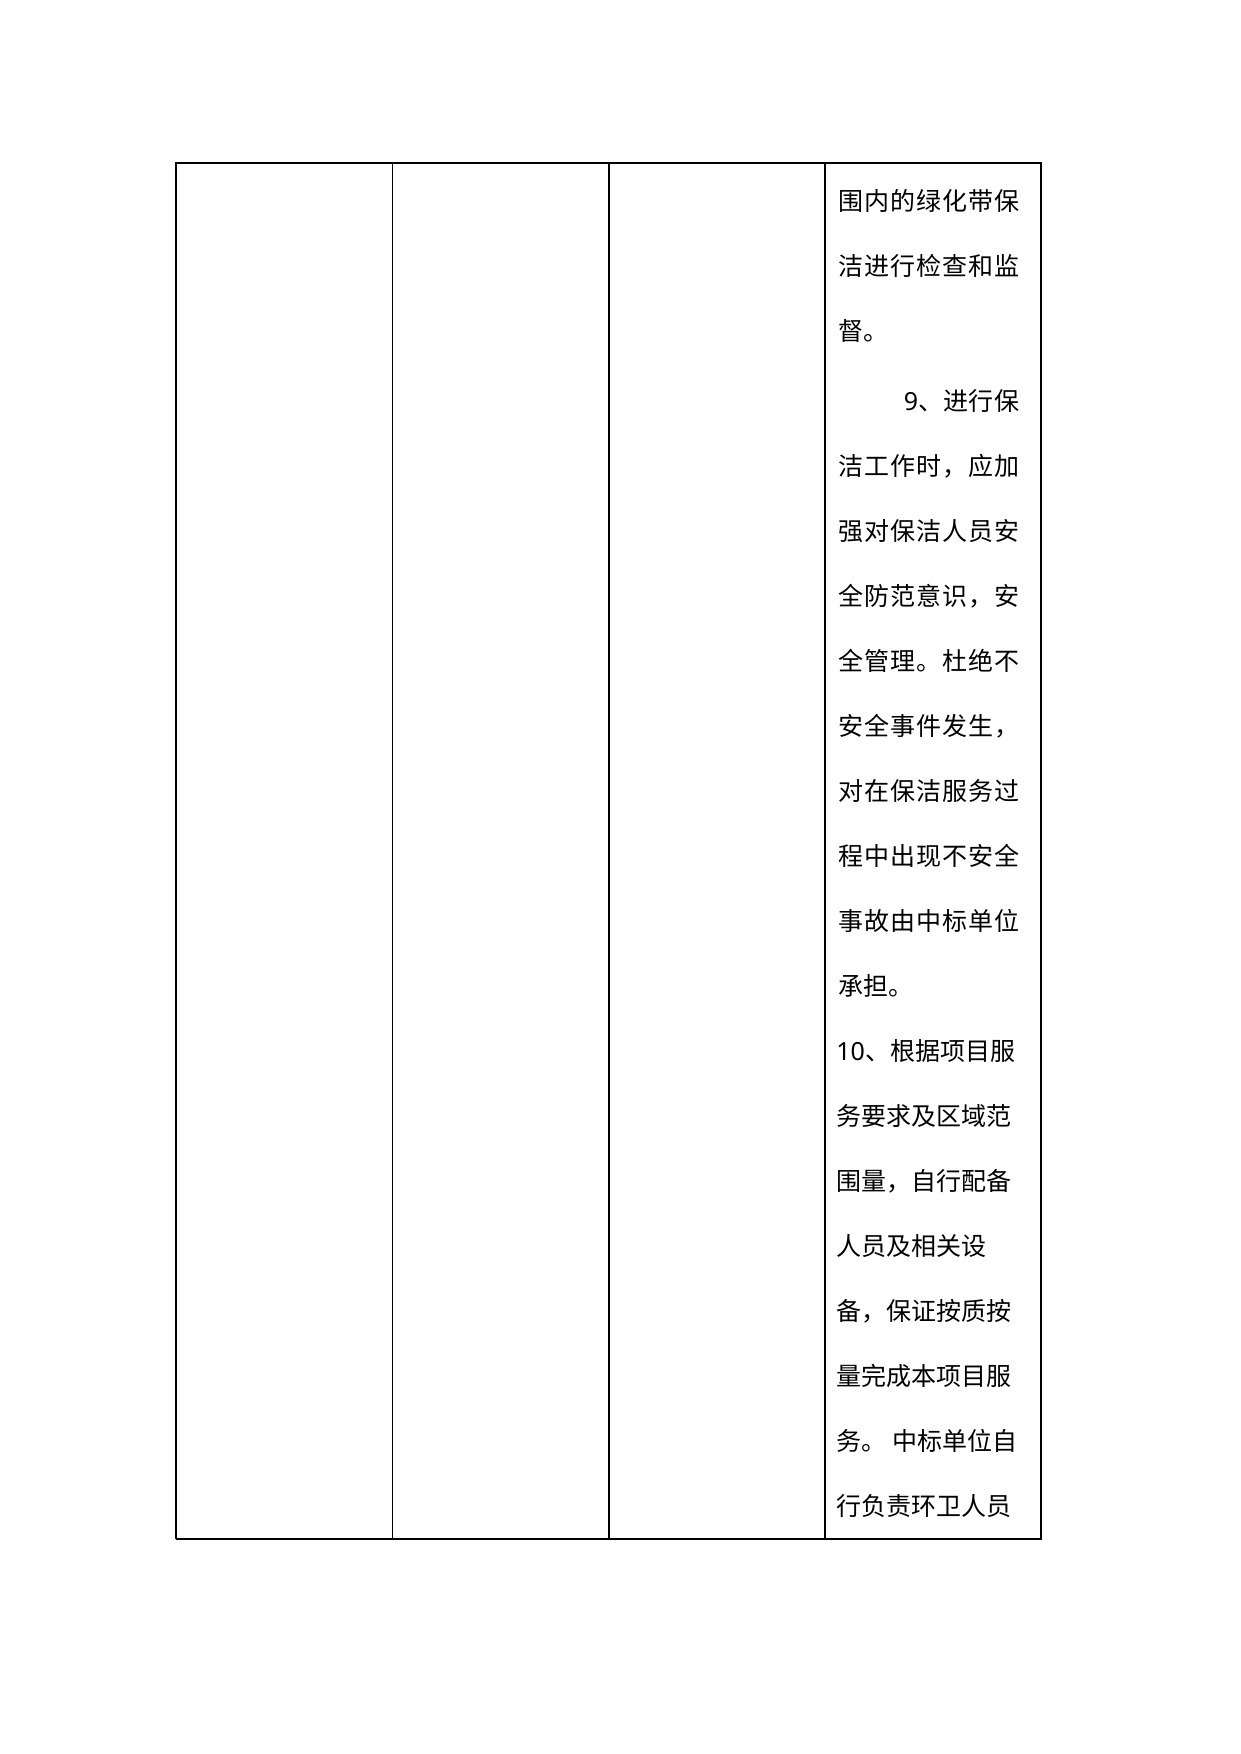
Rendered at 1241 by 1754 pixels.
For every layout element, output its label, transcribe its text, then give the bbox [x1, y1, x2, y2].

table_cell 1 [393, 164, 608, 1538]
table_cell [177, 164, 392, 1538]
table_cell [610, 164, 824, 1538]
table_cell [826, 164, 1040, 1538]
